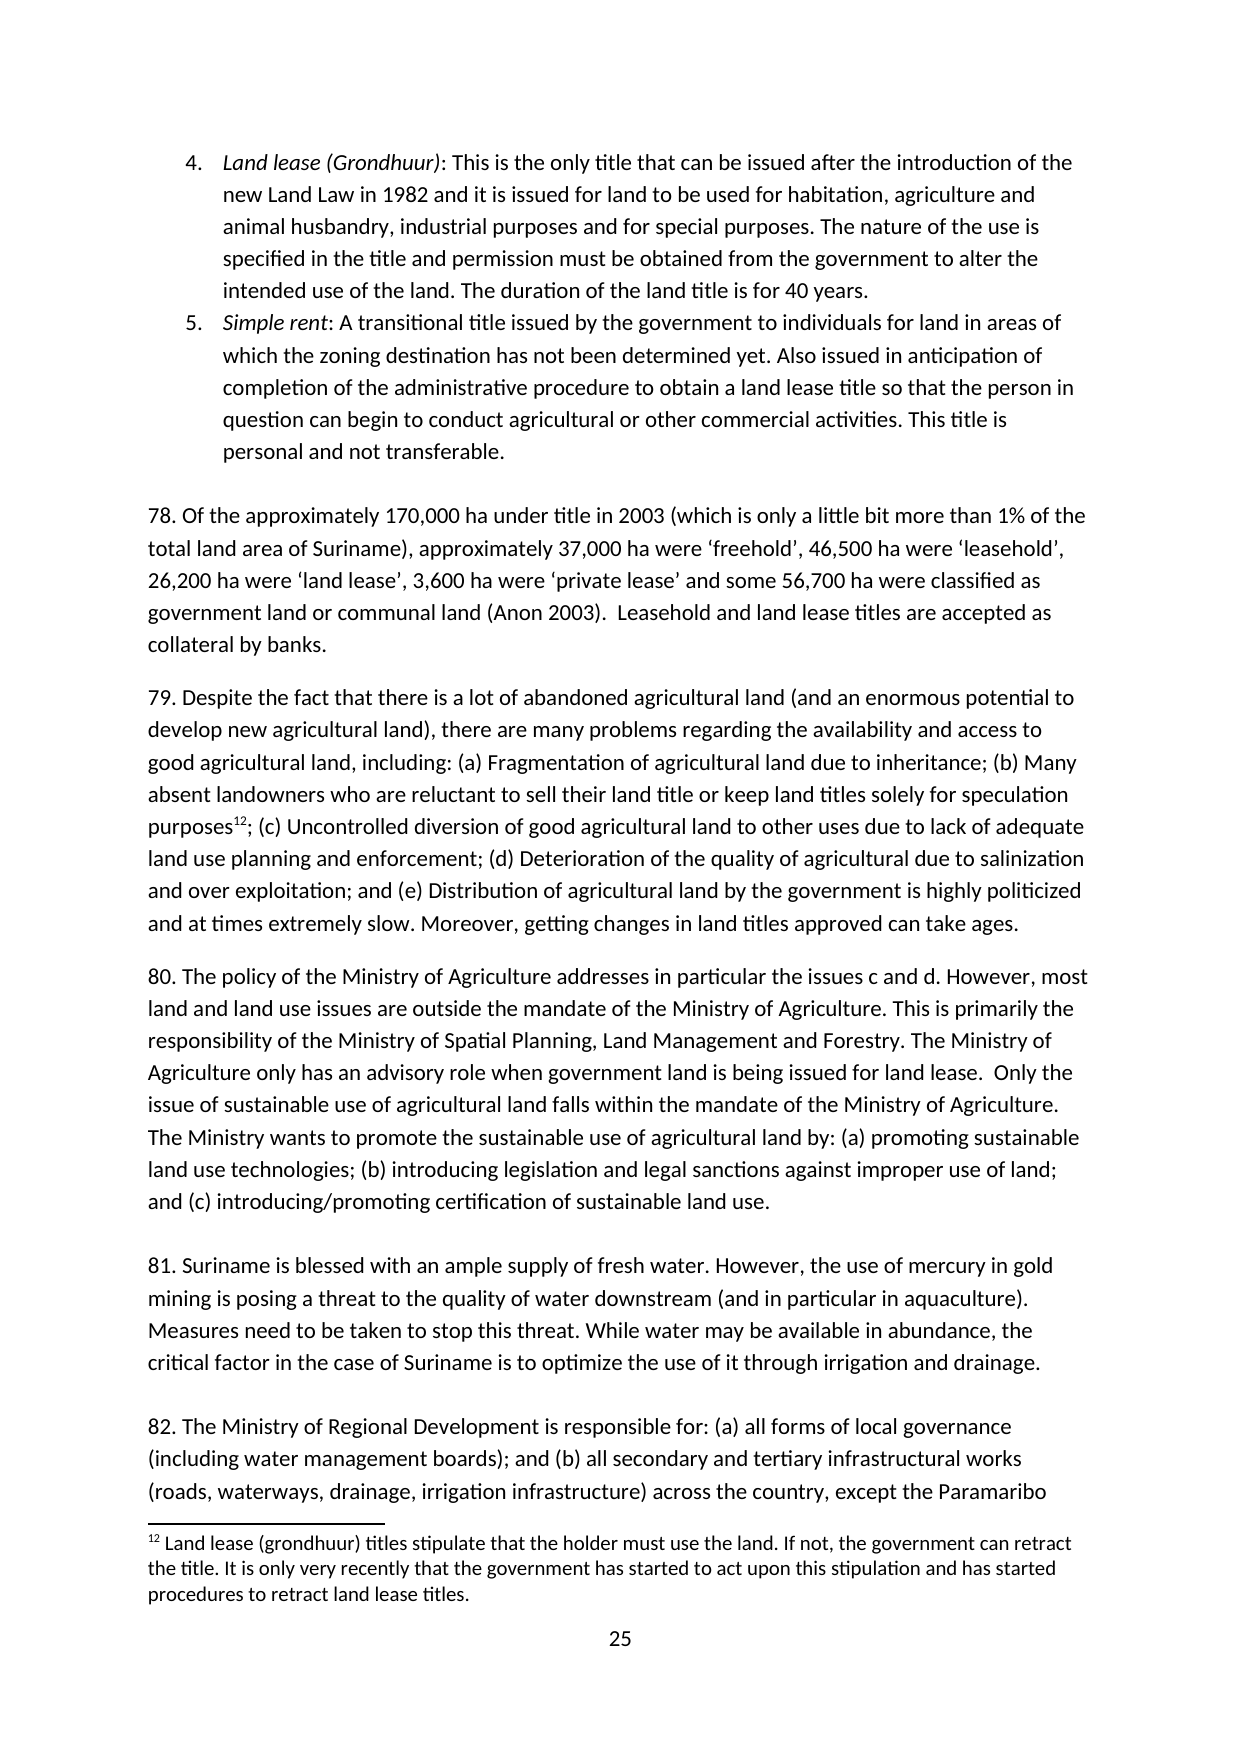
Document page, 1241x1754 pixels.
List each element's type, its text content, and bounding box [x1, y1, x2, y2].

list 80. The policy of the Ministry of Agriculture addresses in particular the issues c and d. However, most land and land use issues are outside the mandate of the Ministry of Agriculture. This is primarily the responsibility of the Ministry of Spatial Planning, Land Management and Forestry. The Ministry of Agriculture only has an advisory role when government land is being issued for land lease. Only the issue of sustainable use of agricultural land falls within the mandate of the Ministry of Agriculture. The Ministry wants to promote the sustainable use of agricultural land by: (a) promoting sustainable land use technologies; (b) introducing legislation and legal sanctions against improper use of land; and (c) introducing/promoting certification of sustainable land use. [148, 962, 1093, 1215]
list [148, 1412, 1093, 1505]
list 81. Suriname is blessed with an ample supply of fresh water. However, the use of mercury in gold mining is posing a threat to the quality of water downstream (and in particular in aquaculture). Measures need to be taken to stop this threat. While water may be available in abundance, the critical factor in the case of Suriname is to optimize the use of it through irrigation and drainage. [148, 1251, 1093, 1376]
list 78. Of the approximately 170,000 ha under title in 2003 (which is only a little bit more than 1% of the total land area of Suriname), approximately 37,000 ha were ‘freehold’, 46,500 ha were ‘leasehold’, 26,200 ha were ‘land lease’, 3,600 ha were ‘private lease’ and some 56,700 ha were classified as government land or communal land (Anon 2003). Leasehold and land lease titles are accepted as collateral by banks. [148, 502, 1093, 658]
text 79. Despite the fact that there is a lot of abandoned agricultural land (and an enormous potential to develop new agricultural land), there are many problems regarding the availability and access to good agricultural land, including: (a) Fragmentation of agricultural land due to inheritance; (b) Many absent landowners who are reluctant to sell their land title or keep land titles solely for speculation purposes; (c) Uncontrolled diversion of good agricultural land to other uses due to lack of adequate land use planning and enforcement; (d) Deterioration of the quality of agricultural due to salinization and over exploitation; and (e) Distribution of agricultural land by the government is highly politicized and at times extremely slow. Moreover, getting changes in land titles approved can take ages. [148, 683, 1093, 937]
list Simple rent: A transitional title issued by the government to individuals for land in areas of which the zoning destination has not been determined yet. Also issued in anticipation of completion of the administrative procedure to obtain a land lease title so that the person in question can begin to conduct agricultural or other commercial activities. This title is personal and not transferable. [185, 308, 1093, 465]
list Land lease (Grondhuur): This is the only title that can be issued after the introduction of the new Land Law in 1982 and it is issued for land to be used for habitation, agriculture and animal husbandry, industrial purposes and for special purposes. The nature of the use is specified in the title and permission must be obtained from the government to alter the intended use of the land. The duration of the land title is for 40 years. [185, 148, 1093, 304]
